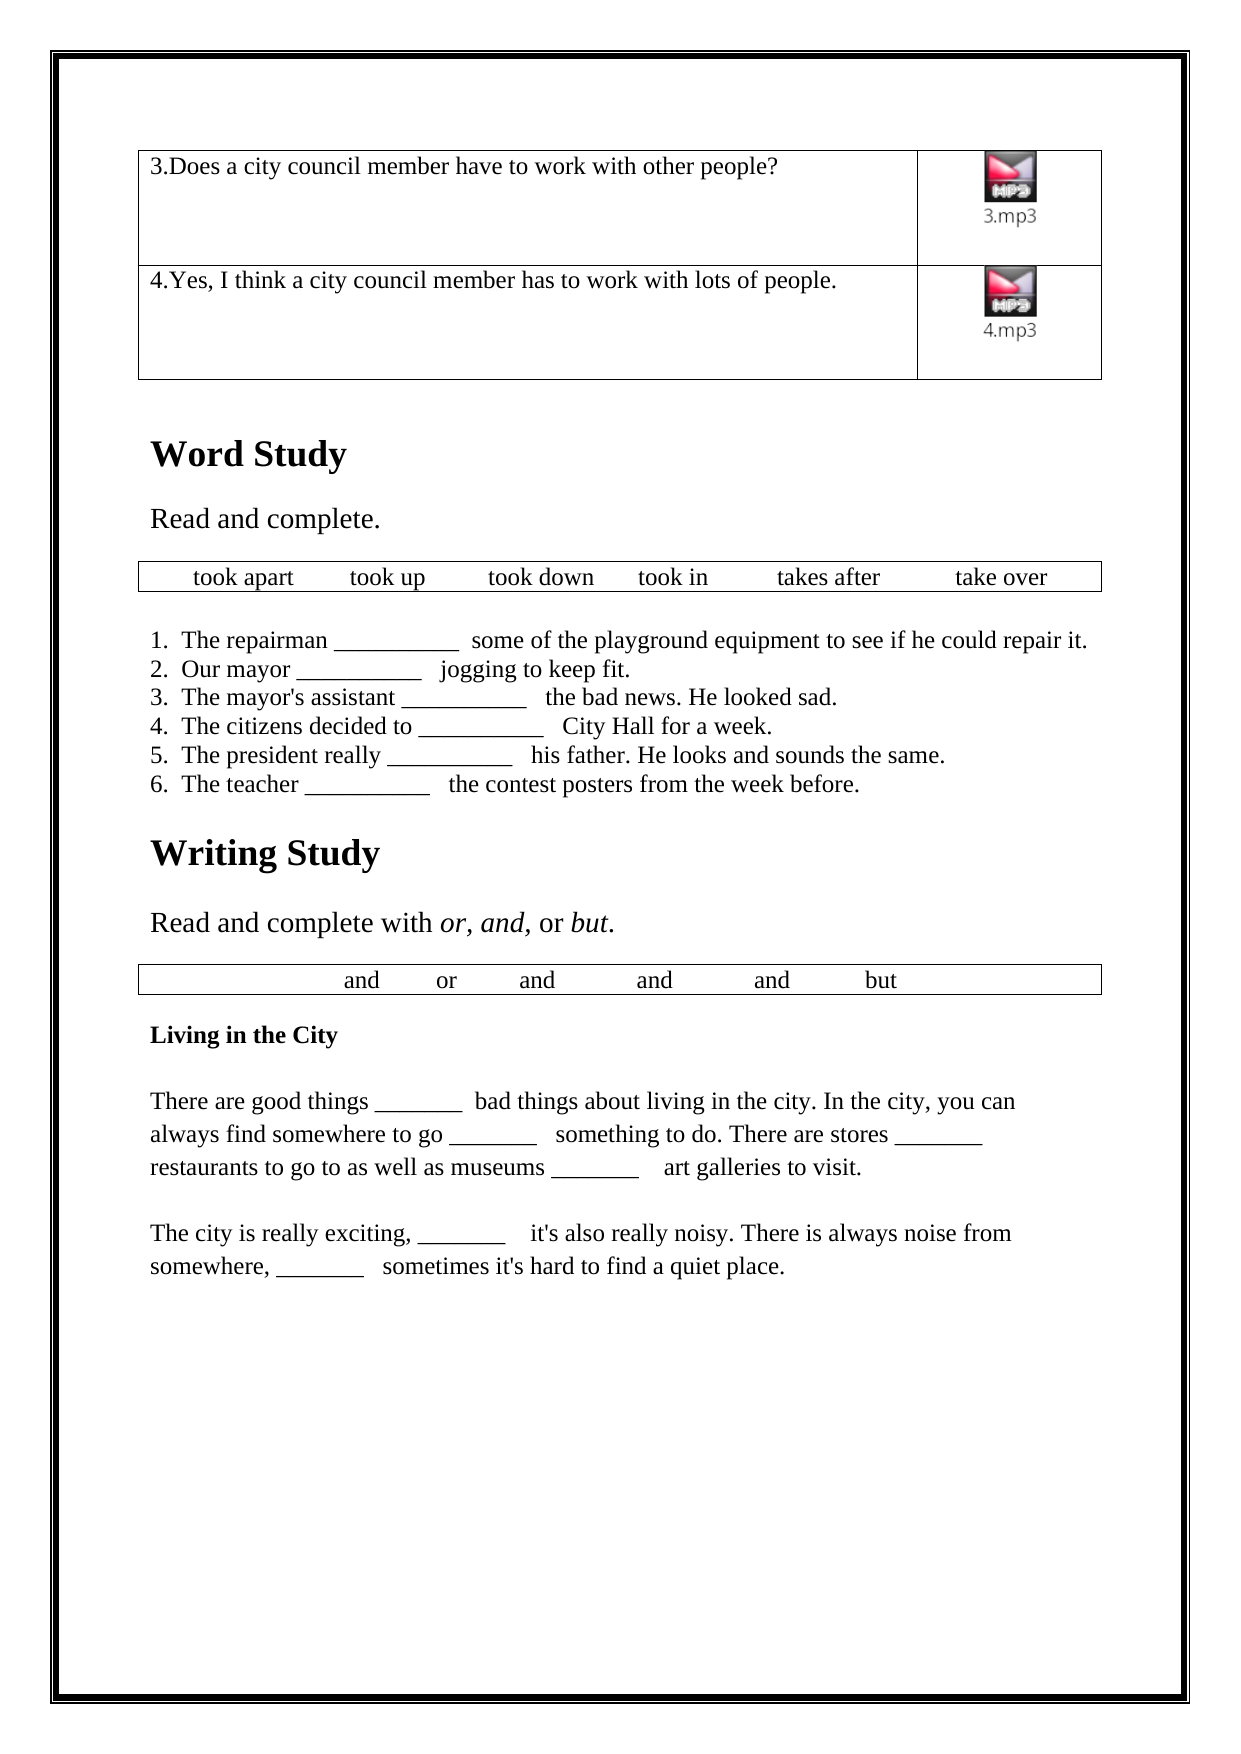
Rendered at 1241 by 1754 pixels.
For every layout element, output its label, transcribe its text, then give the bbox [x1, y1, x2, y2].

table_header and or and and and but [139, 965, 1101, 994]
table_cell 4.Yes, I think a city council member has to work with lots of people. [139, 266, 917, 379]
text Read and complete with or, and, or but. [150, 905, 1090, 938]
text 6. The teacher __________ the contest posters from the week before. [150, 769, 1090, 797]
text 1. The repairman __________ some of the playground equipment to see if he could repair it. [150, 625, 1090, 654]
text 3. The mayor's assistant __________ the bad news. He looked sad. [150, 682, 1090, 711]
text Word Study [150, 431, 1090, 474]
table_cell [918, 266, 1101, 379]
table_cell 3.Does a city council member have to work with other people? [139, 151, 917, 264]
table_header took apart took up took down took in takes after take over [139, 562, 1101, 591]
table_cell [918, 151, 1101, 264]
text 2. Our mayor __________ jogging to keep fit. [150, 654, 1090, 682]
text Living in the City There are good things _______ bad things about living in the city. In the city, you can always find somewhere to go _______ something to do. There are stores _______ restaurants to go to as well as museums _______ art galleries to visit. The city is really exciting, _______ it's also really noisy. There is always noise from somewhere, _______ sometimes it's hard to find a quiet place. [150, 1020, 1090, 1280]
text 4. The citizens decided to __________ City Hall for a week. [150, 711, 1090, 740]
text Read and complete. [150, 502, 1090, 535]
text 5. The president really __________ his father. He looks and sounds the same. [150, 740, 1090, 769]
text Writing Study [150, 830, 1090, 873]
